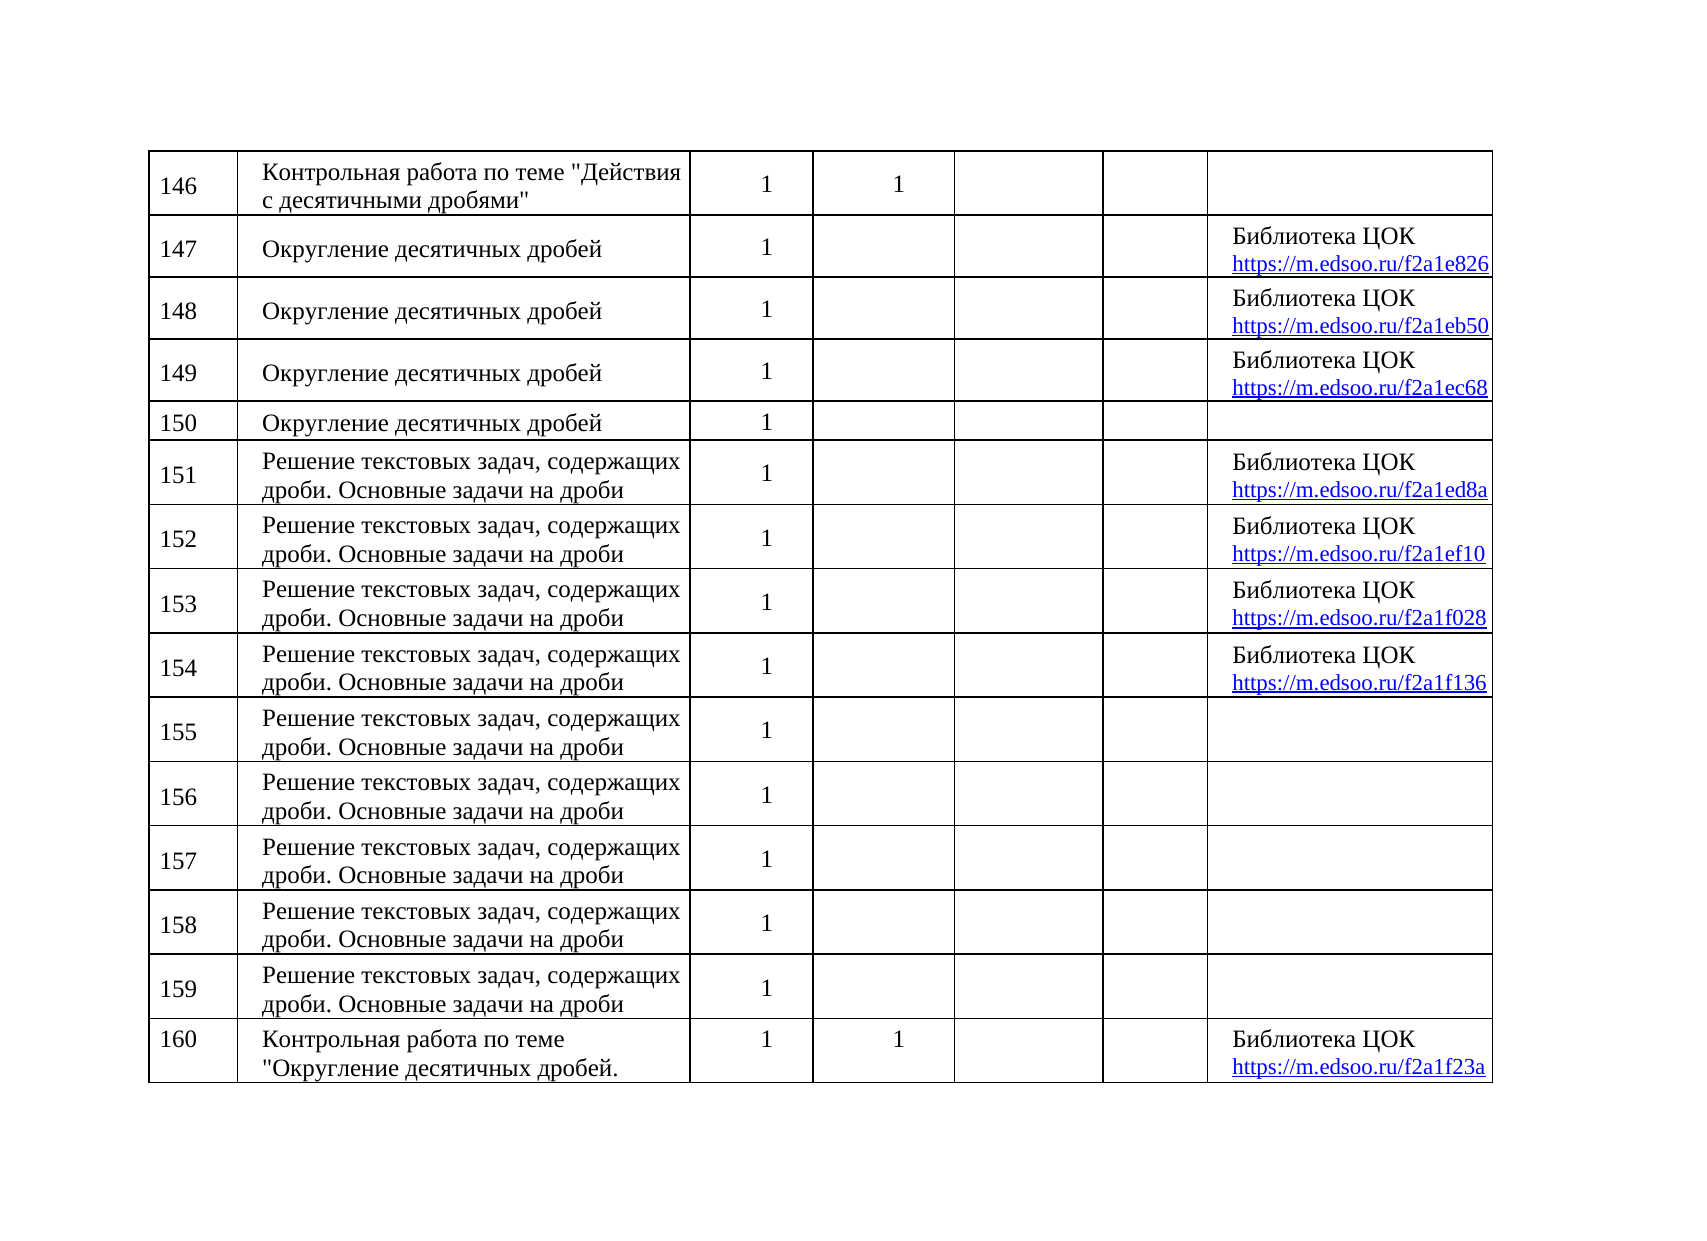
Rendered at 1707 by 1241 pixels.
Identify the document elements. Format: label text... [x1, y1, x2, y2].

table_cell [955, 826, 1102, 889]
table_cell [814, 826, 954, 889]
table_cell [1208, 955, 1492, 1018]
table_cell Решение текстовых задач, содержащих дроби. Основные задачи на дроби [238, 698, 689, 761]
table_cell [814, 216, 954, 276]
table_cell 1 [691, 441, 812, 503]
table_cell [1208, 762, 1492, 825]
table_cell [955, 569, 1102, 632]
table_cell [1104, 1019, 1207, 1082]
table_cell 1 [691, 402, 812, 439]
table_cell 148 [150, 278, 237, 338]
table_cell Библиотека ЦОК https://m.edsoo.ru/f2a1eb50 [1208, 278, 1492, 338]
table_cell [814, 955, 954, 1018]
table_cell [1104, 569, 1207, 632]
table_cell Библиотека ЦОК https://m.edsoo.ru/f2a1ed8a [1208, 441, 1492, 503]
table_cell [955, 762, 1102, 825]
table_cell [955, 441, 1102, 503]
table_cell 157 [150, 826, 237, 889]
table_cell [1104, 955, 1207, 1018]
table_cell [1104, 340, 1207, 400]
table_cell [1104, 278, 1207, 338]
table_cell [814, 505, 954, 568]
table_cell Решение текстовых задач, содержащих дроби. Основные задачи на дроби [238, 441, 689, 503]
table_cell [1104, 441, 1207, 503]
table_cell [955, 1019, 1102, 1082]
table_cell Решение текстовых задач, содержащих дроби. Основные задачи на дроби [238, 762, 689, 825]
table_cell Решение текстовых задач, содержащих дроби. Основные задачи на дроби [238, 569, 689, 632]
table_cell Округление десятичных дробей [238, 402, 689, 439]
table_cell [955, 278, 1102, 338]
table_cell 159 [150, 955, 237, 1018]
table_cell [955, 955, 1102, 1018]
table_cell [814, 698, 954, 761]
table_cell Библиотека ЦОК https://m.edsoo.ru/f2a1f136 [1208, 634, 1492, 696]
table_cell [1208, 1019, 1492, 1082]
table_cell 149 [150, 340, 237, 400]
table_cell [1104, 402, 1207, 439]
table_cell [1208, 891, 1492, 953]
table_cell 155 [150, 698, 237, 761]
table_cell [1208, 152, 1492, 214]
table_cell Округление десятичных дробей [238, 278, 689, 338]
table_cell [955, 402, 1102, 439]
table_cell 160 [150, 1019, 237, 1082]
table_cell Библиотека ЦОК https://m.edsoo.ru/f2a1e826 [1208, 216, 1492, 276]
table_cell [955, 891, 1102, 953]
table_cell [814, 340, 954, 400]
table_cell [1208, 826, 1492, 889]
table_cell [1208, 698, 1492, 761]
table_cell 147 [150, 216, 237, 276]
table_cell [955, 634, 1102, 696]
table_cell Решение текстовых задач, содержащих дроби. Основные задачи на дроби [238, 891, 689, 953]
table_cell 1 [691, 1019, 812, 1082]
table_cell [955, 152, 1102, 214]
table_cell 1 [691, 698, 812, 761]
table_cell 1 [691, 152, 812, 214]
table_cell 1 [814, 1019, 954, 1082]
table_cell Библиотека ЦОК https://m.edsoo.ru/f2a1f028 [1208, 569, 1492, 632]
table_cell 150 [150, 402, 237, 439]
table_cell Библиотека ЦОК https://m.edsoo.ru/f2a1ec68 [1208, 340, 1492, 400]
table_cell 1 [691, 216, 812, 276]
table_cell [1104, 216, 1207, 276]
table_cell [1104, 152, 1207, 214]
table_cell [1104, 891, 1207, 953]
table_cell 1 [691, 955, 812, 1018]
table_cell 1 [814, 152, 954, 214]
table_cell [814, 634, 954, 696]
table_cell Округление десятичных дробей [238, 340, 689, 400]
table_cell 158 [150, 891, 237, 953]
table_cell 1 [691, 762, 812, 825]
table_cell 1 [691, 340, 812, 400]
table_cell [955, 340, 1102, 400]
table_cell 1 [691, 634, 812, 696]
table_cell Решение текстовых задач, содержащих дроби. Основные задачи на дроби [238, 505, 689, 568]
table_cell 1 [691, 826, 812, 889]
table_cell 1 [691, 278, 812, 338]
table_cell [814, 569, 954, 632]
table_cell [238, 1019, 689, 1082]
table_cell Библиотека ЦОК https://m.edsoo.ru/f2a1ef10 [1208, 505, 1492, 568]
table_cell [955, 216, 1102, 276]
table_cell Контрольная работа по теме "Действия с десятичными дробями" [238, 152, 689, 214]
table_cell 1 [691, 569, 812, 632]
table_cell [1208, 402, 1492, 439]
table_cell Решение текстовых задач, содержащих дроби. Основные задачи на дроби [238, 634, 689, 696]
table_cell 146 [150, 152, 237, 214]
table_cell 1 [691, 891, 812, 953]
table_cell [955, 505, 1102, 568]
table_cell [1104, 634, 1207, 696]
table_cell [1104, 762, 1207, 825]
table_cell [814, 891, 954, 953]
table_cell 153 [150, 569, 237, 632]
table_cell Решение текстовых задач, содержащих дроби. Основные задачи на дроби [238, 826, 689, 889]
table_cell 1 [691, 505, 812, 568]
table_cell Решение текстовых задач, содержащих дроби. Основные задачи на дроби [238, 955, 689, 1018]
table_cell [955, 698, 1102, 761]
table_cell [1104, 826, 1207, 889]
table_cell 156 [150, 762, 237, 825]
table_cell [814, 402, 954, 439]
table_cell 154 [150, 634, 237, 696]
table_cell 151 [150, 441, 237, 503]
table_cell [1104, 698, 1207, 761]
table_cell 152 [150, 505, 237, 568]
table_cell [814, 441, 954, 503]
table_cell [1104, 505, 1207, 568]
table_cell [814, 762, 954, 825]
table_cell [814, 278, 954, 338]
table_cell Округление десятичных дробей [238, 216, 689, 276]
